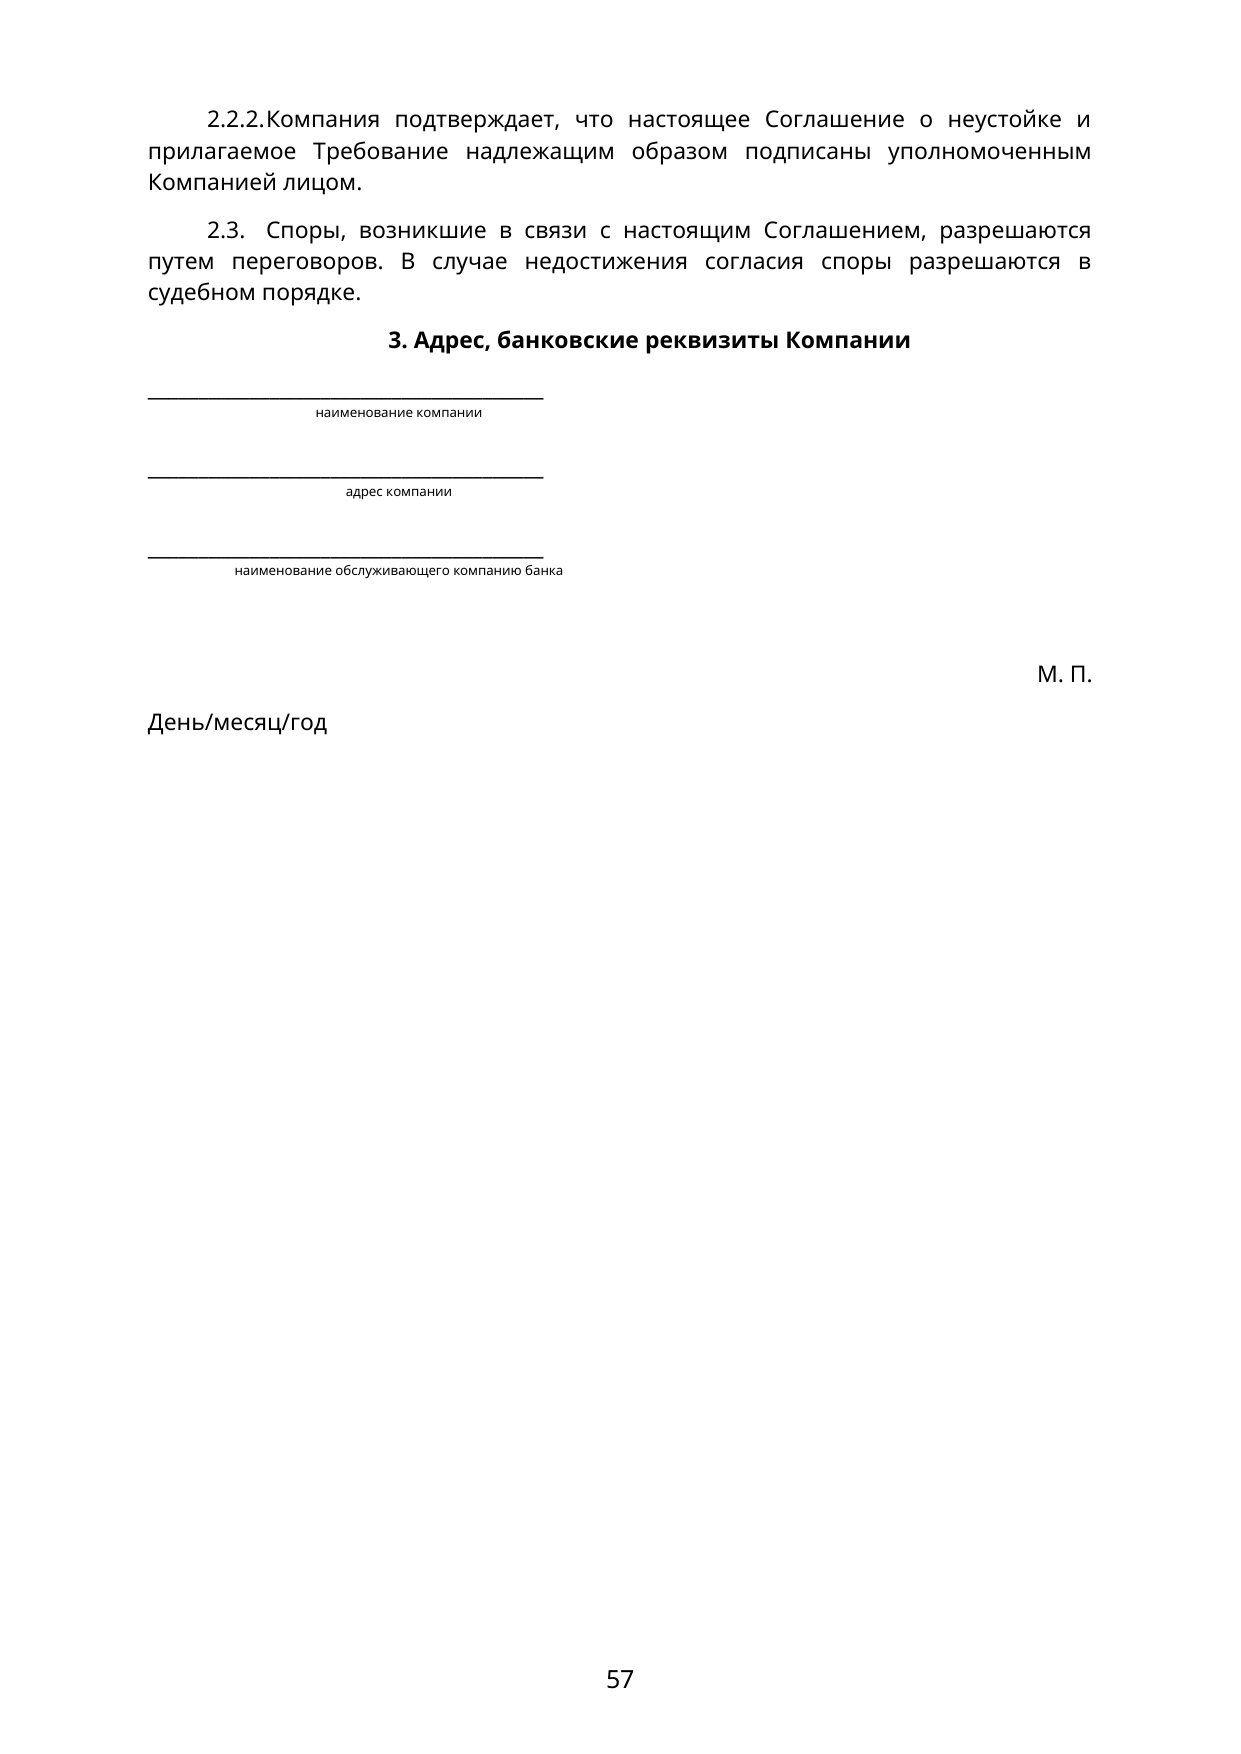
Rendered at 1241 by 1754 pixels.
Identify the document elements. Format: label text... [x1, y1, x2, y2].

text 2.3. Споры, возникшие в связи с настоящим Соглашением, разрешаются путем переговоров. В случае недостижения согласия споры разрешаются в судебном порядке. [148, 214, 1092, 308]
text М. П. [148, 658, 1092, 689]
text адрес компании [148, 483, 650, 514]
text 2.2.2. Компания подтверждает, что настоящее Соглашение о неустойке и прилагаемое Требование надлежащим образом подписаны уполномоченным Компанией лицом. [148, 103, 1092, 197]
text День/месяц/год [148, 706, 1092, 737]
text наименование компании [148, 403, 650, 435]
text _______________________________________ [148, 451, 1092, 483]
text _______________________________________ [148, 531, 1092, 562]
text _______________________________________ [148, 372, 1092, 403]
text наименование обслуживающего компанию банка [148, 562, 650, 593]
text 3. Адрес, банковские реквизиты Компании [148, 324, 1092, 356]
